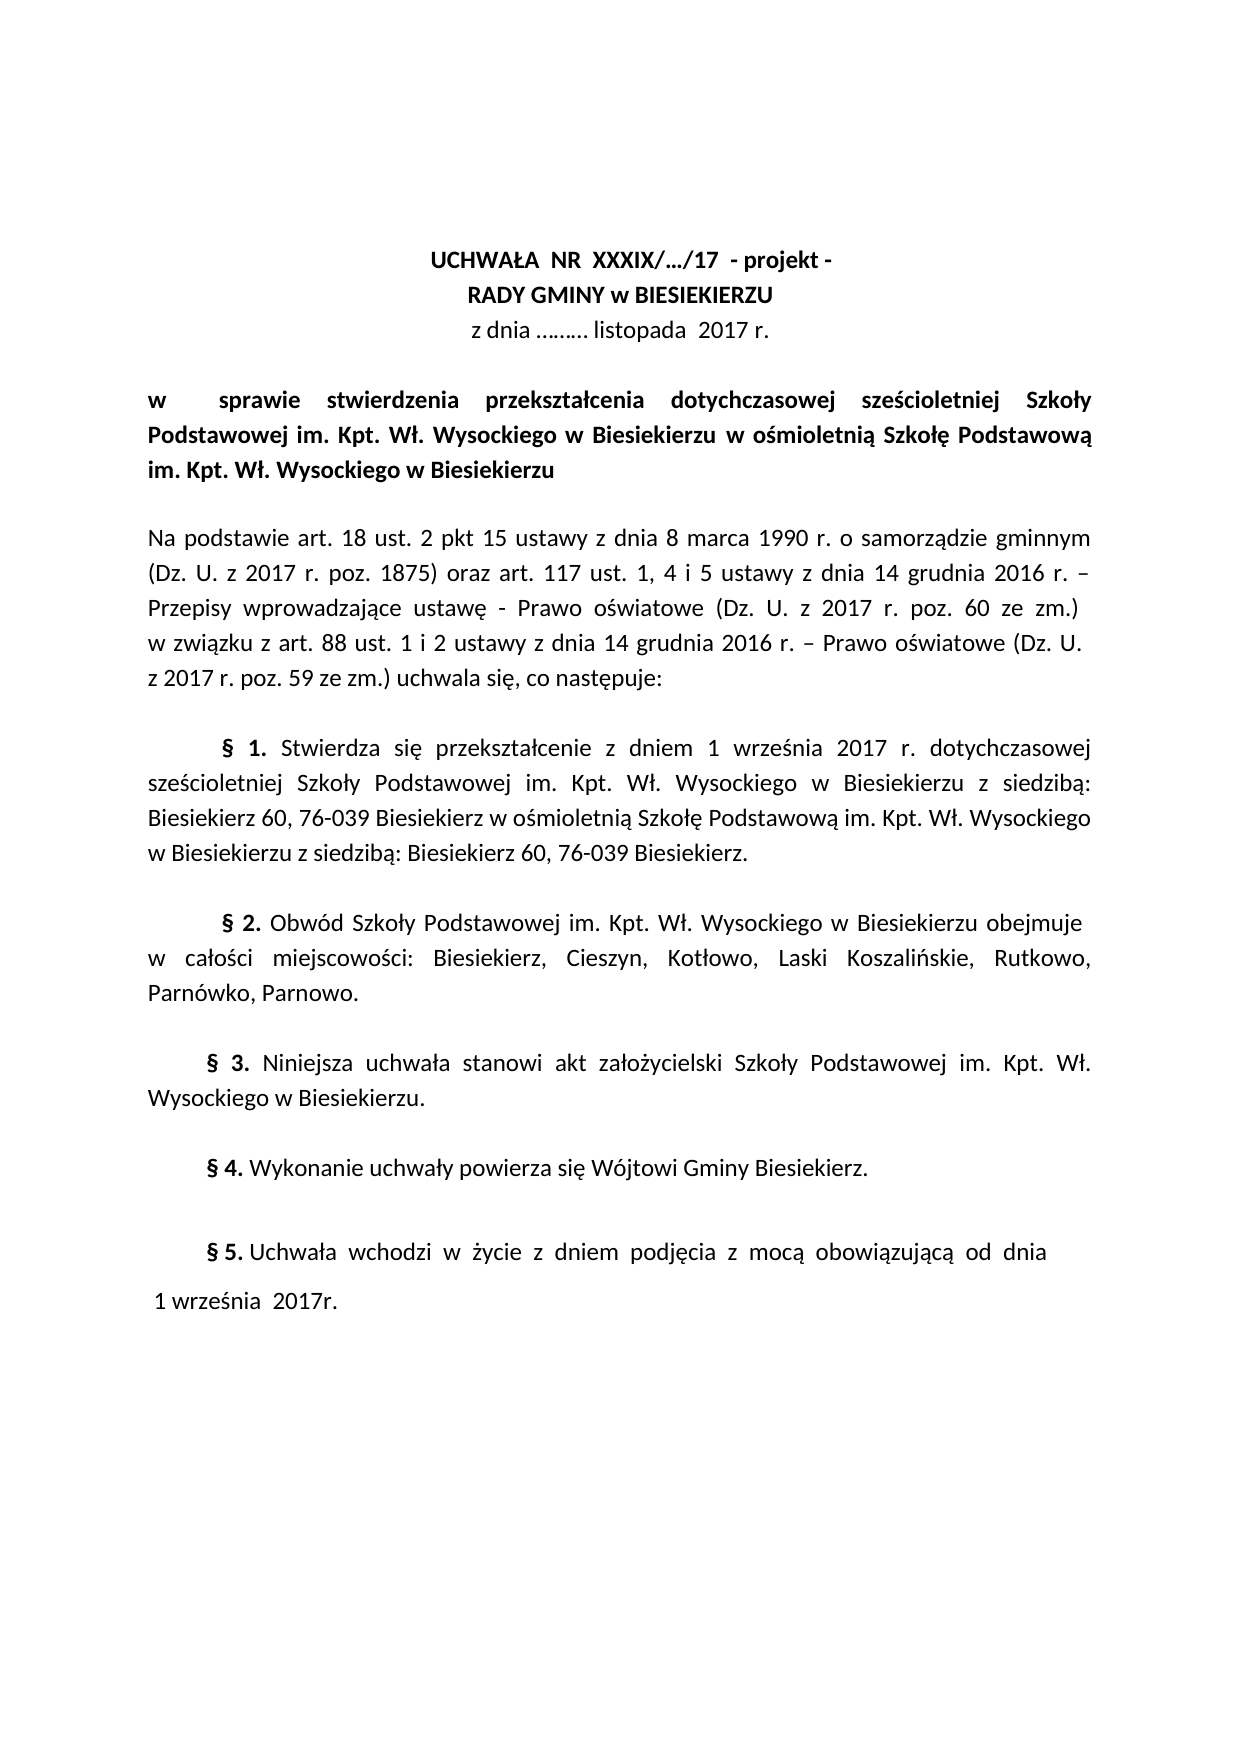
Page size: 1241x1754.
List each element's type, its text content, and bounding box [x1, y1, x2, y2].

text § 3. Niniejsza uchwała stanowi akt założycielski Szkoły Podstawowej im. Kpt. Wł. Wysockiego w Biesiekierzu. [148, 1048, 1093, 1113]
text § 5. Uchwała wchodzi w życie z dniem podjęcia z mocą obowiązującą od dnia [148, 1236, 1093, 1267]
text UCHWAŁA NR XXXIX/…/17 - projekt - [148, 244, 1093, 275]
text § 2. Obwód Szkoły Podstawowej im. Kpt. Wł. Wysockiego w Biesiekierzu obejmuje w całości miejscowości: Biesiekierz, Cieszyn, Kotłowo, Laski Koszalińskie, Rutkowo, Parnówko, Parnowo. [148, 908, 1093, 1008]
text 1 września 2017r. [148, 1285, 1093, 1315]
text § 1. Stwierdza się przekształcenie z dniem 1 września 2017 r. dotychczasowej sześcioletniej Szkoły Podstawowej im. Kpt. Wł. Wysockiego w Biesiekierzu z siedzibą: Biesiekierz 60, 76-039 Biesiekierz w ośmioletnią Szkołę Podstawową im. Kpt. Wł. Wysockiego w Biesiekierzu z siedzibą: Biesiekierz 60, 76-039 Biesiekierz. [148, 733, 1093, 868]
text z dnia ……… listopada 2017 r. [148, 314, 1093, 345]
text RADY GMINY w BIESIEKIERZU [148, 279, 1093, 310]
text Na podstawie art. 18 ust. 2 pkt 15 ustawy z dnia 8 marca 1990 r. o samorządzie gminnym (Dz. U. z 2017 r. poz. 1875) oraz art. 117 ust. 1, 4 i 5 ustawy z dnia 14 grudnia 2016 r. – Przepisy wprowadzające ustawę - Prawo oświatowe (Dz. U. z 2017 r. poz. 60 ze zm.) w związku z art. 88 ust. 1 i 2 ustawy z dnia 14 grudnia 2016 r. – Prawo oświatowe (Dz. U. z 2017 r. poz. 59 ze zm.) uchwala się, co następuje: [148, 523, 1093, 693]
text w sprawie stwierdzenia przekształcenia dotychczasowej sześcioletniej Szkoły Podstawowej im. Kpt. Wł. Wysockiego w Biesiekierzu w ośmioletnią Szkołę Podstawową im. Kpt. Wł. Wysockiego w Biesiekierzu [148, 384, 1093, 485]
text § 4. Wykonanie uchwały powierza się Wójtowi Gminy Biesiekierz. [206, 1153, 1093, 1183]
